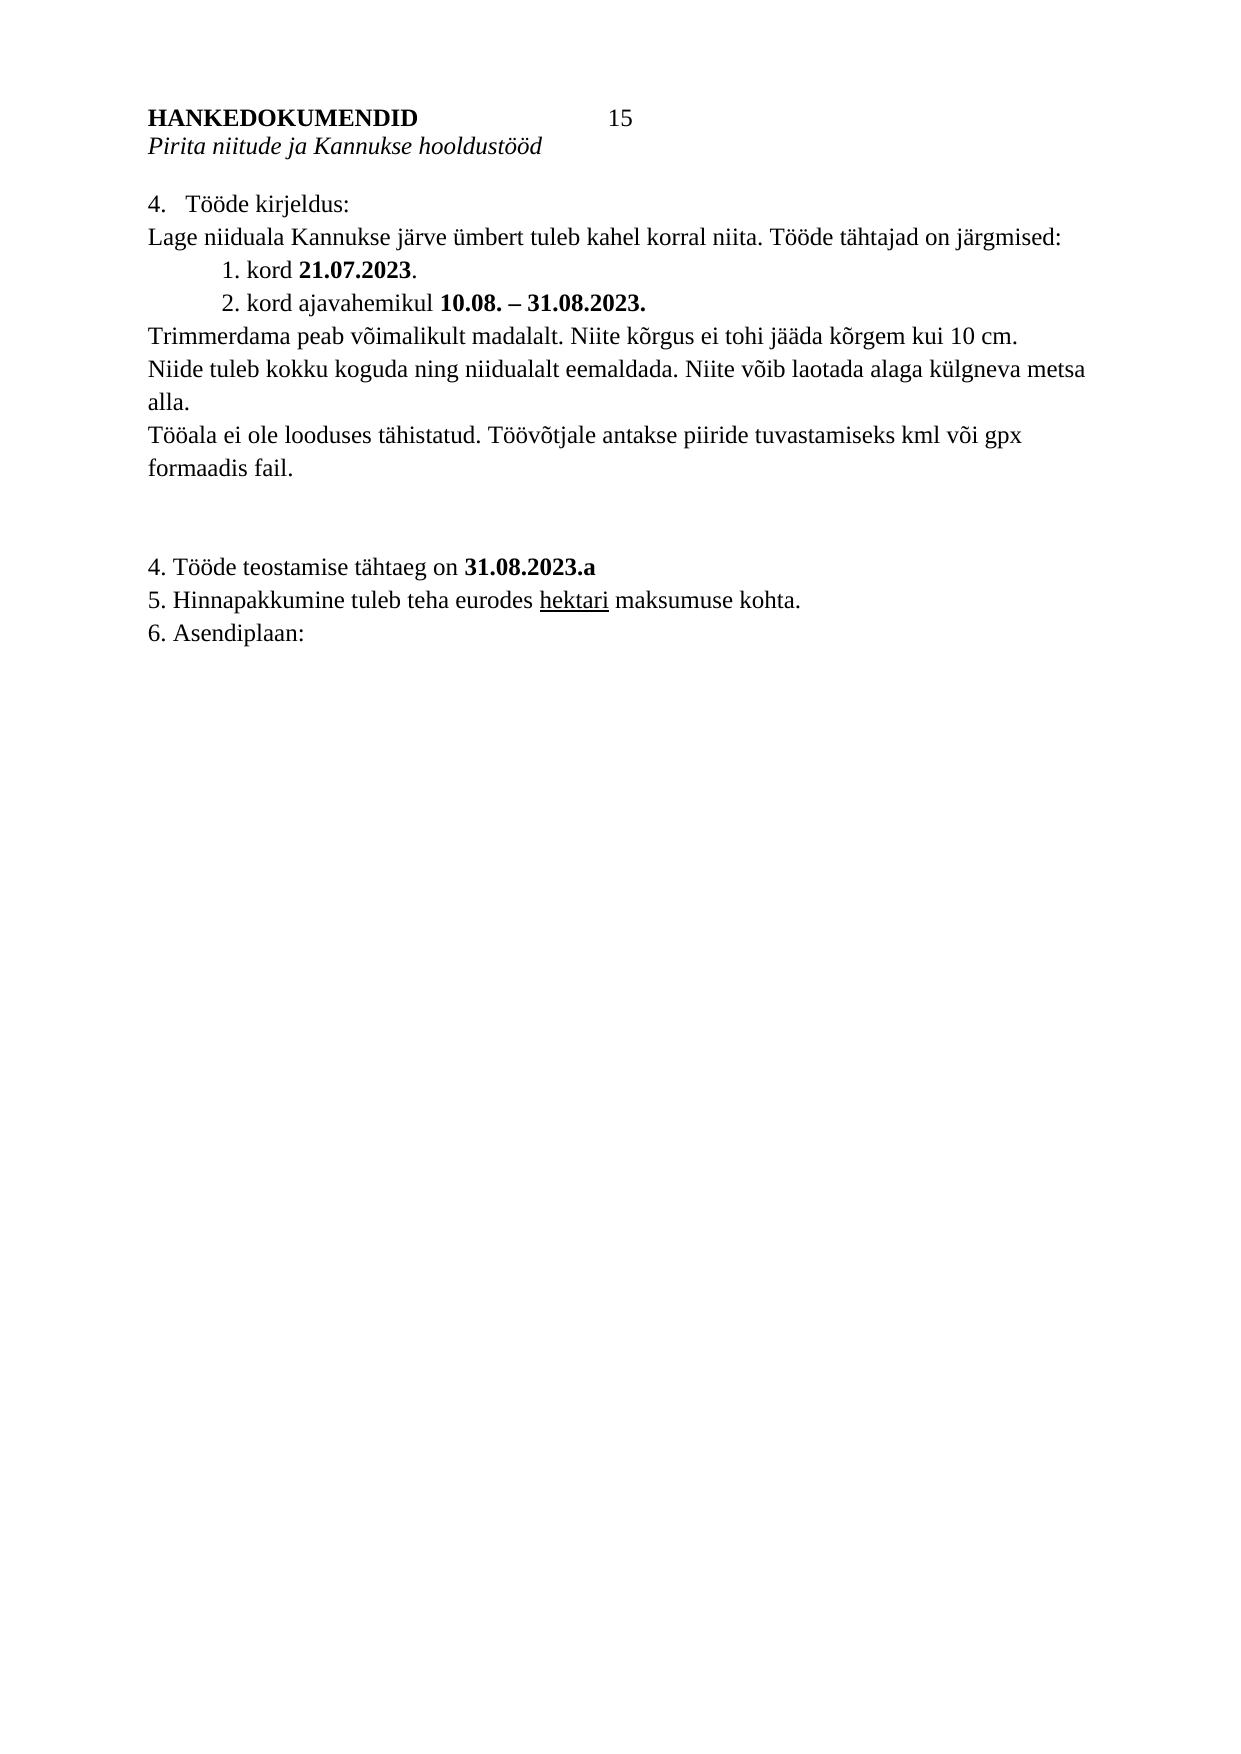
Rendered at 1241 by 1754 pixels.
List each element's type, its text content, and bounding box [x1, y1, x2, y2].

text Tööala ei ole looduses tähistatud. Töövõtjale antakse piiride tuvastamiseks kml või gpx formaadis fail. [148, 420, 1122, 482]
list Tööde kirjeldus: [148, 189, 1122, 218]
text Trimmerdama peab võimalikult madalalt. Niite kõrgus ei tohi jääda kõrgem kui 10 cm. [148, 321, 1122, 350]
text 5. Hinnapakkumine tuleb teha eurodes hektari maksumuse kohta. [148, 585, 1122, 614]
text 4. Tööde teostamise tähtaeg on 31.08.2023.a [148, 552, 1122, 581]
text Niide tuleb kokku koguda ning niidualalt eemaldada. Niite võib laotada alaga külgneva metsa alla. [148, 354, 1122, 416]
text 2. kord ajavahemikul 10.08. – 31.08.2023. [185, 288, 1122, 317]
text Lage niiduala Kannukse järve ümbert tuleb kahel korral niita. Tööde tähtajad on järgmised: [148, 222, 1122, 251]
text 1. kord 21.07.2023. [148, 255, 1122, 284]
text 6. Asendiplaan: [148, 618, 1122, 647]
